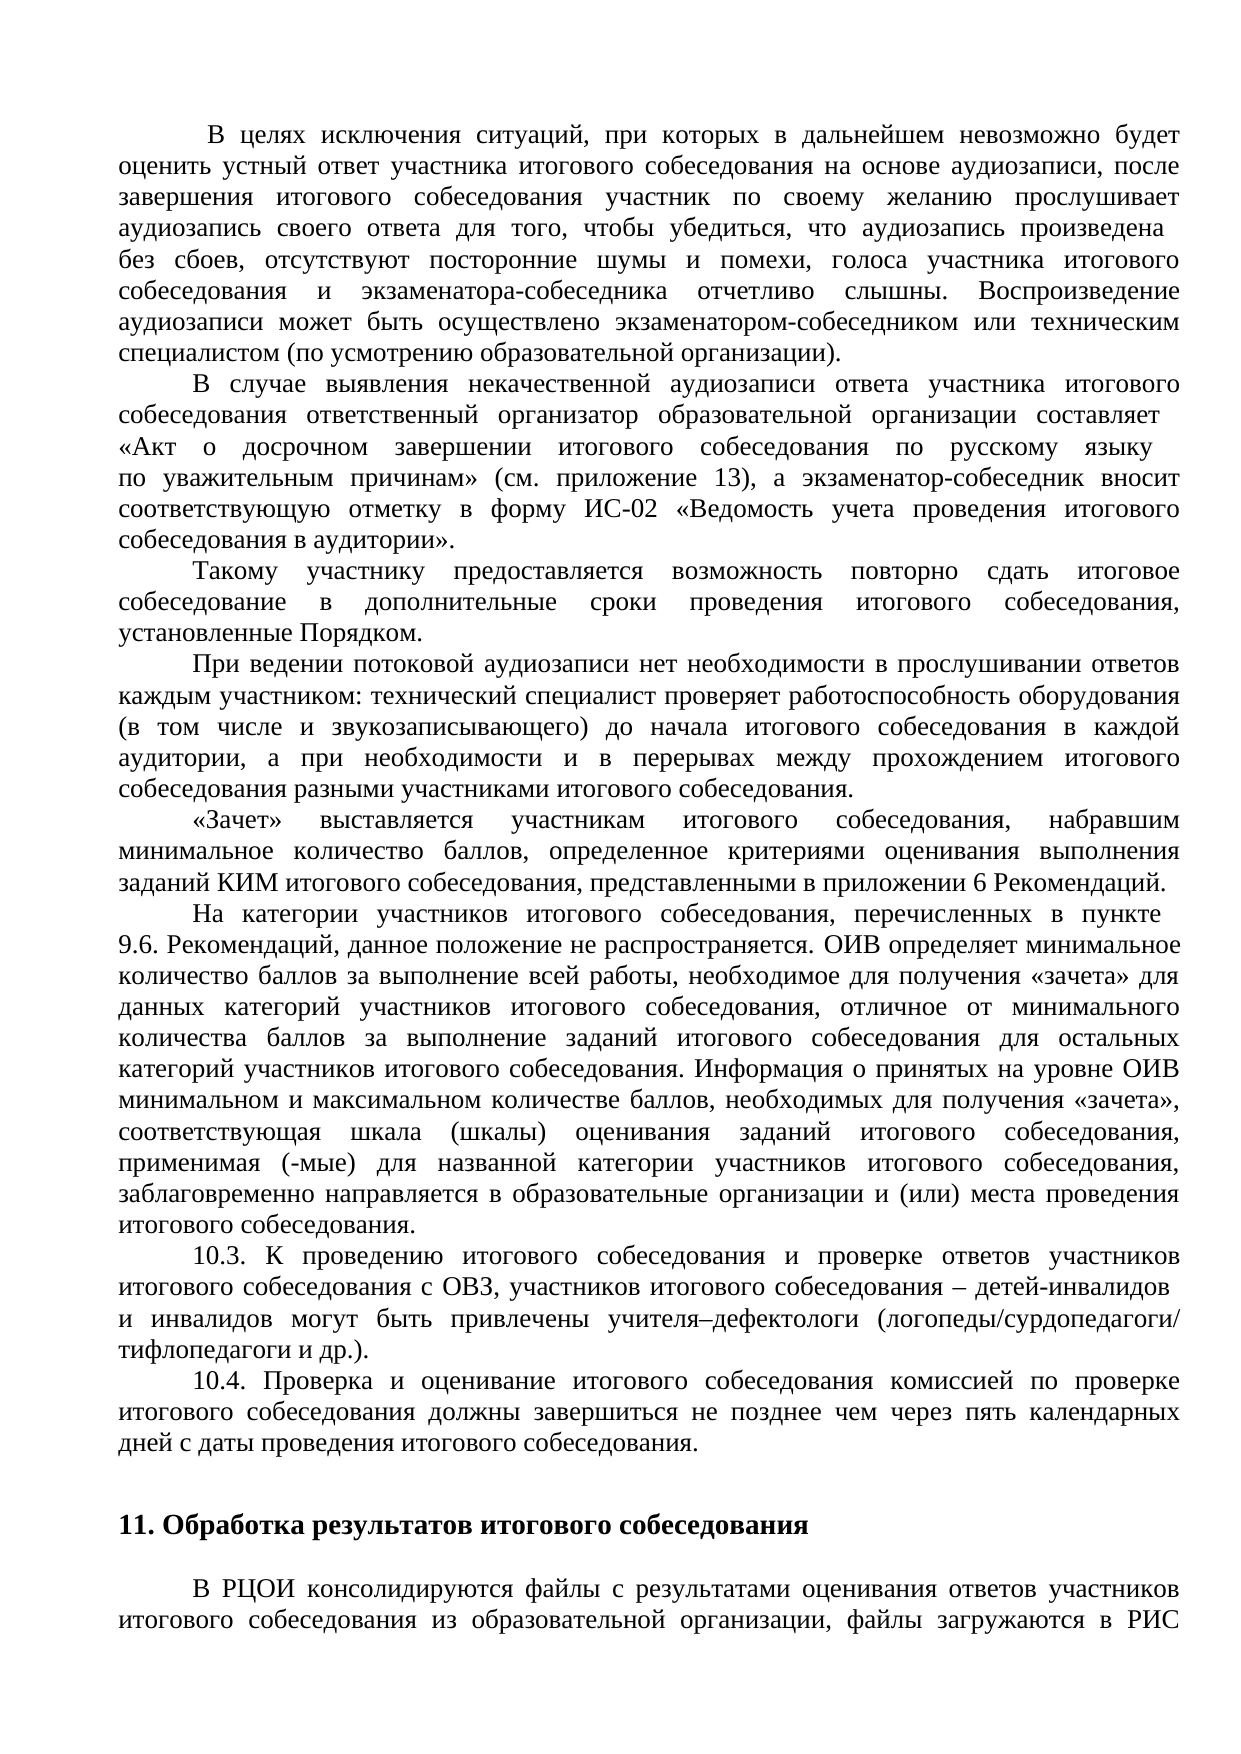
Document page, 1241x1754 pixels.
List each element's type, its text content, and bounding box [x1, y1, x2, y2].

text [118, 1572, 1181, 1634]
subtitle 11. Обработка результатов итогового собеседования [118, 1507, 1181, 1541]
text При ведении потоковой аудиозаписи нет необходимости в прослушивании ответов каждым участником: технический специалист проверяет работоспособность оборудования (в том числе и звукозаписывающего) до начала итогового собеседования в каждой аудитории, а при необходимости и в перерывах между прохождением итогового собеседования разными участниками итогового собеседования. [118, 648, 1181, 803]
text 10.3. К проведению итогового собеседования и проверке ответов участников итогового собеседования с ОВЗ, участников итогового собеседования – детей-инвалидов и инвалидов могут быть привлечены учителя–дефектологи (логопеды/сурдопедагоги/ тифлопедагоги и др.). [118, 1239, 1181, 1364]
text «Зачет» выставляется участникам итогового собеседования, набравшим минимальное количество баллов, определенное критериями оценивания выполнения заданий КИМ итогового собеседования, представленными в приложении 6 Рекомендаций. [118, 803, 1181, 897]
text Такому участнику предоставляется возможность повторно сдать итоговое собеседование в дополнительные сроки проведения итогового собеседования, установленные Порядком. [118, 554, 1181, 648]
text В целях исключения ситуаций, при которых в дальнейшем невозможно будет оценить устный ответ участника итогового собеседования на основе аудиозаписи, после завершения итогового собеседования участник по своему желанию прослушивает аудиозапись своего ответа для того, чтобы убедиться, что аудиозапись произведена без сбоев, отсутствуют посторонние шумы и помехи, голоса участника итогового собеседования и экзаменатора-собеседника отчетливо слышны. Воспроизведение аудиозаписи может быть осуществлено экзаменатором-собеседником или техническим специалистом (по усмотрению образовательной организации). [118, 118, 1181, 367]
text В случае выявления некачественной аудиозаписи ответа участника итогового собеседования ответственный организатор образовательной организации составляет «Акт о досрочном завершении итогового собеседования по русскому языку по уважительным причинам» (см. приложение 13), а экзаменатор-собеседник вносит соответствующую отметку в форму ИС-02 «Ведомость учета проведения итогового собеседования в аудитории». [118, 367, 1181, 554]
text На категории участников итогового собеседования, перечисленных в пункте 9.6. Рекомендаций, данное положение не распространяется. ОИВ определяет минимальное количество баллов за выполнение всей работы, необходимое для получения «зачета» для данных категорий участников итогового собеседования, отличное от минимального количества баллов за выполнение заданий итогового собеседования для остальных категорий участников итогового собеседования. Информация о принятых на уровне ОИВ минимальном и максимальном количестве баллов, необходимых для получения «зачета», соответствующая шкала (шкалы) оценивания заданий итогового собеседования, применимая (-мые) для названной категории участников итогового собеседования, заблаговременно направляется в образовательные организации и (или) места проведения итогового собеседования. [118, 897, 1181, 1239]
text 10.4. Проверка и оценивание итогового собеседования комиссией по проверке итогового собеседования должны завершиться не позднее чем через пять календарных дней с даты проведения итогового собеседования. [118, 1364, 1181, 1457]
